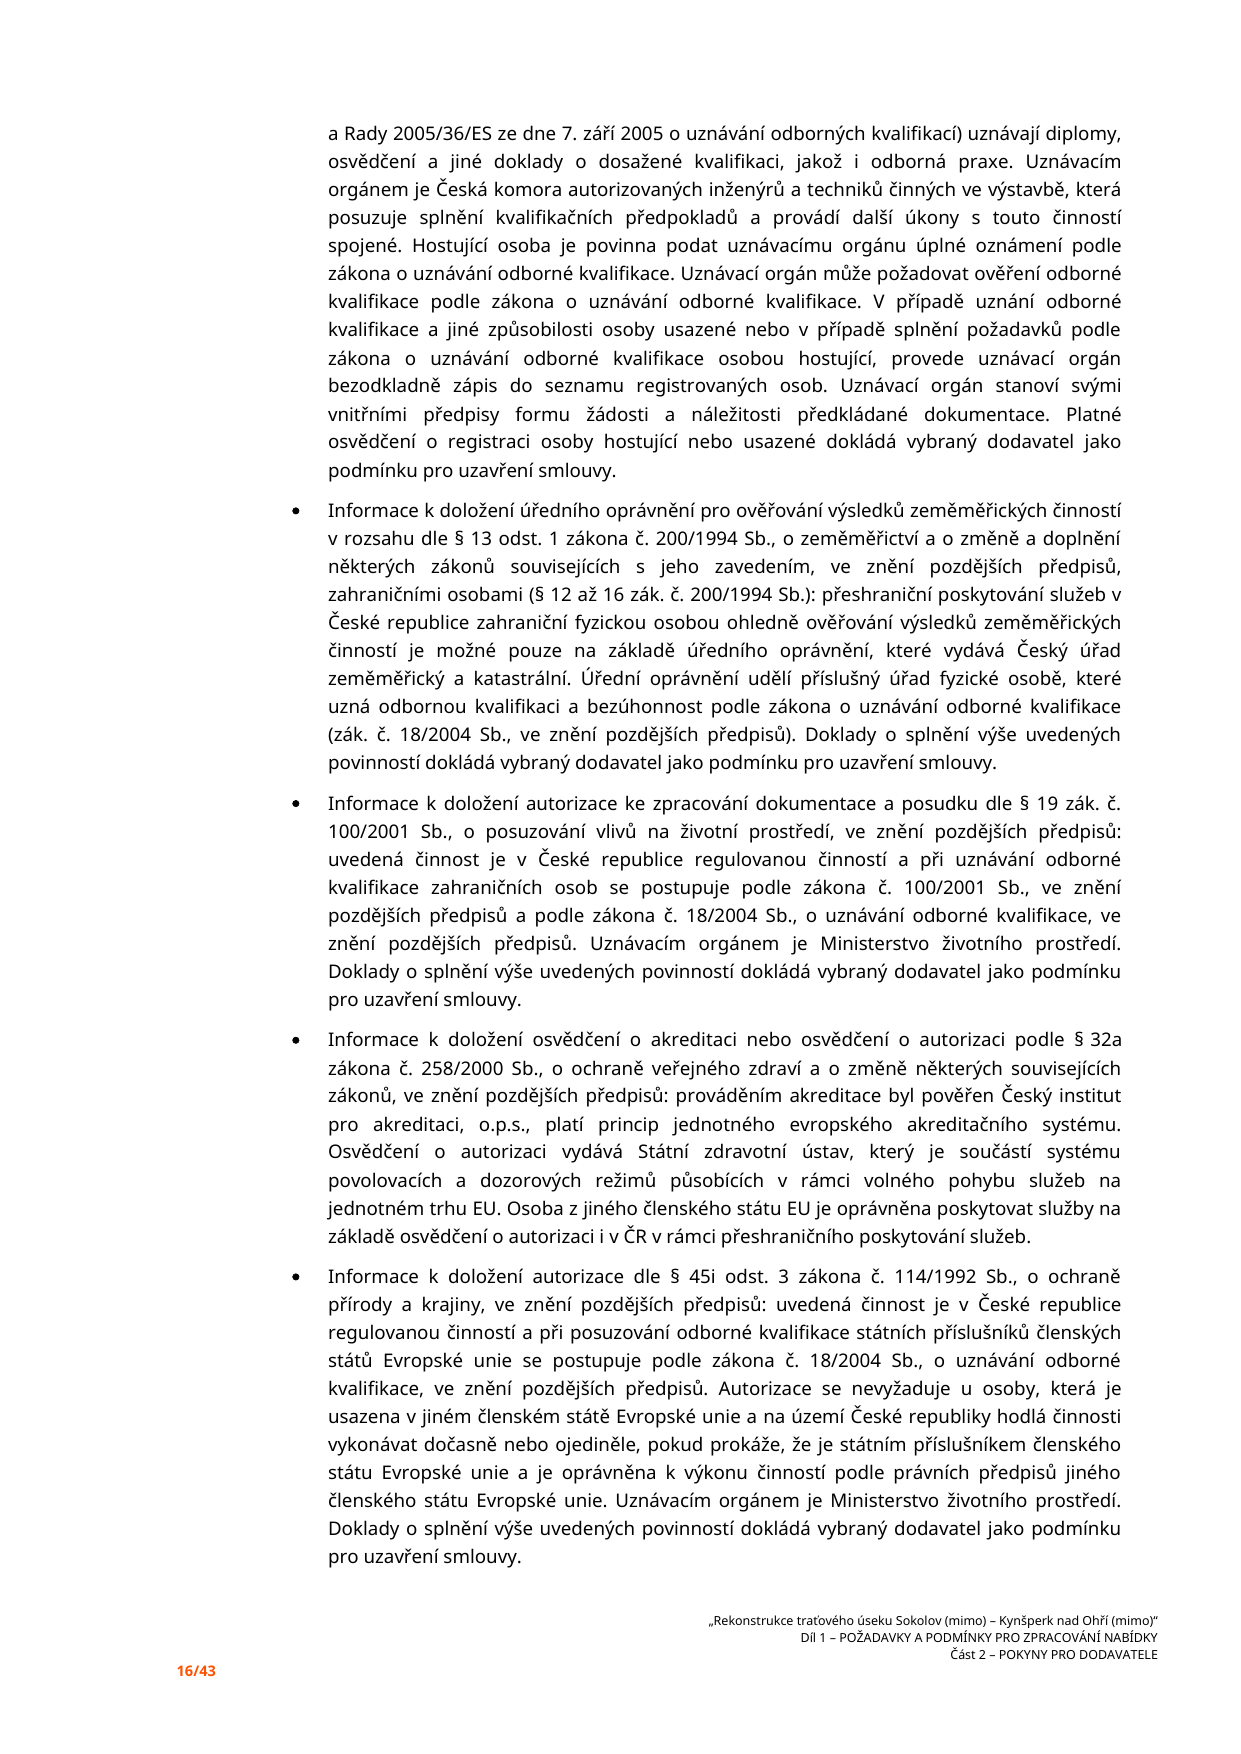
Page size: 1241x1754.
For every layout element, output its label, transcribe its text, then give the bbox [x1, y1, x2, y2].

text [292, 121, 1122, 482]
text Informace k doložení autorizace ke zpracování dokumentace a posudku dle § 19 zák. č. 100/2001 Sb., o posuzování vlivů na životní prostředí, ve znění pozdějších předpisů: uvedená činnost je v České republice regulovanou činností a při uznávání odborné kvalifikace zahraničních osob se postupuje podle zákona č. 100/2001 Sb., ve znění pozdějších předpisů a podle zákona č. 18/2004 Sb., o uznávání odborné kvalifikace, ve znění pozdějších předpisů. Uznávacím orgánem je Ministerstvo životního prostředí. Doklady o splnění výše uvedených povinností dokládá vybraný dodavatel jako podmínku pro uzavření smlouvy. [292, 790, 1122, 1012]
text Informace k doložení úředního oprávnění pro ověřování výsledků zeměměřických činností v rozsahu dle § 13 odst. 1 zákona č. 200/1994 Sb., o zeměměřictví a o změně a doplnění některých zákonů souvisejících s jeho zavedením, ve znění pozdějších předpisů, zahraničními osobami (§ 12 až 16 zák. č. 200/1994 Sb.): přeshraniční poskytování služeb v České republice zahraniční fyzickou osobou ohledně ověřování výsledků zeměměřických činností je možné pouze na základě úředního oprávnění, které vydává Český úřad zeměměřický a katastrální. Úřední oprávnění udělí příslušný úřad fyzické osobě, které uzná odbornou kvalifikaci a bezúhonnost podle zákona o uznávání odborné kvalifikace (zák. č. 18/2004 Sb., ve znění pozdějších předpisů). Doklady o splnění výše uvedených povinností dokládá vybraný dodavatel jako podmínku pro uzavření smlouvy. [292, 497, 1122, 775]
text Informace k doložení osvědčení o akreditaci nebo osvědčení o autorizaci podle § 32a zákona č. 258/2000 Sb., o ochraně veřejného zdraví a o změně některých souvisejících zákonů, ve znění pozdějších předpisů: prováděním akreditace byl pověřen Český institut pro akreditaci, o.p.s., platí princip jednotného evropského akreditačního systému. Osvědčení o autorizaci vydává Státní zdravotní ústav, který je součástí systému povolovacích a dozorových režimů působících v rámci volného pohybu služeb na jednotném trhu EU. Osoba z jiného členského státu EU je oprávněna poskytovat služby na základě osvědčení o autorizaci i v ČR v rámci přeshraničního poskytování služeb. [292, 1027, 1122, 1248]
text Informace k doložení autorizace dle § 45i odst. 3 zákona č. 114/1992 Sb., o ochraně přírody a krajiny, ve znění pozdějších předpisů: uvedená činnost je v České republice regulovanou činností a při posuzování odborné kvalifikace státních příslušníků členských států Evropské unie se postupuje podle zákona č. 18/2004 Sb., o uznávání odborné kvalifikace, ve znění pozdějších předpisů. Autorizace se nevyžaduje u osoby, která je usazena v jiném členském státě Evropské unie a na území České republiky hodlá činnosti vykonávat dočasně nebo ojediněle, pokud prokáže, že je státním příslušníkem členského státu Evropské unie a je oprávněna k výkonu činností podle právních předpisů jiného členského státu Evropské unie. Uznávacím orgánem je Ministerstvo životního prostředí. Doklady o splnění výše uvedených povinností dokládá vybraný dodavatel jako podmínku pro uzavření smlouvy. [292, 1263, 1122, 1569]
